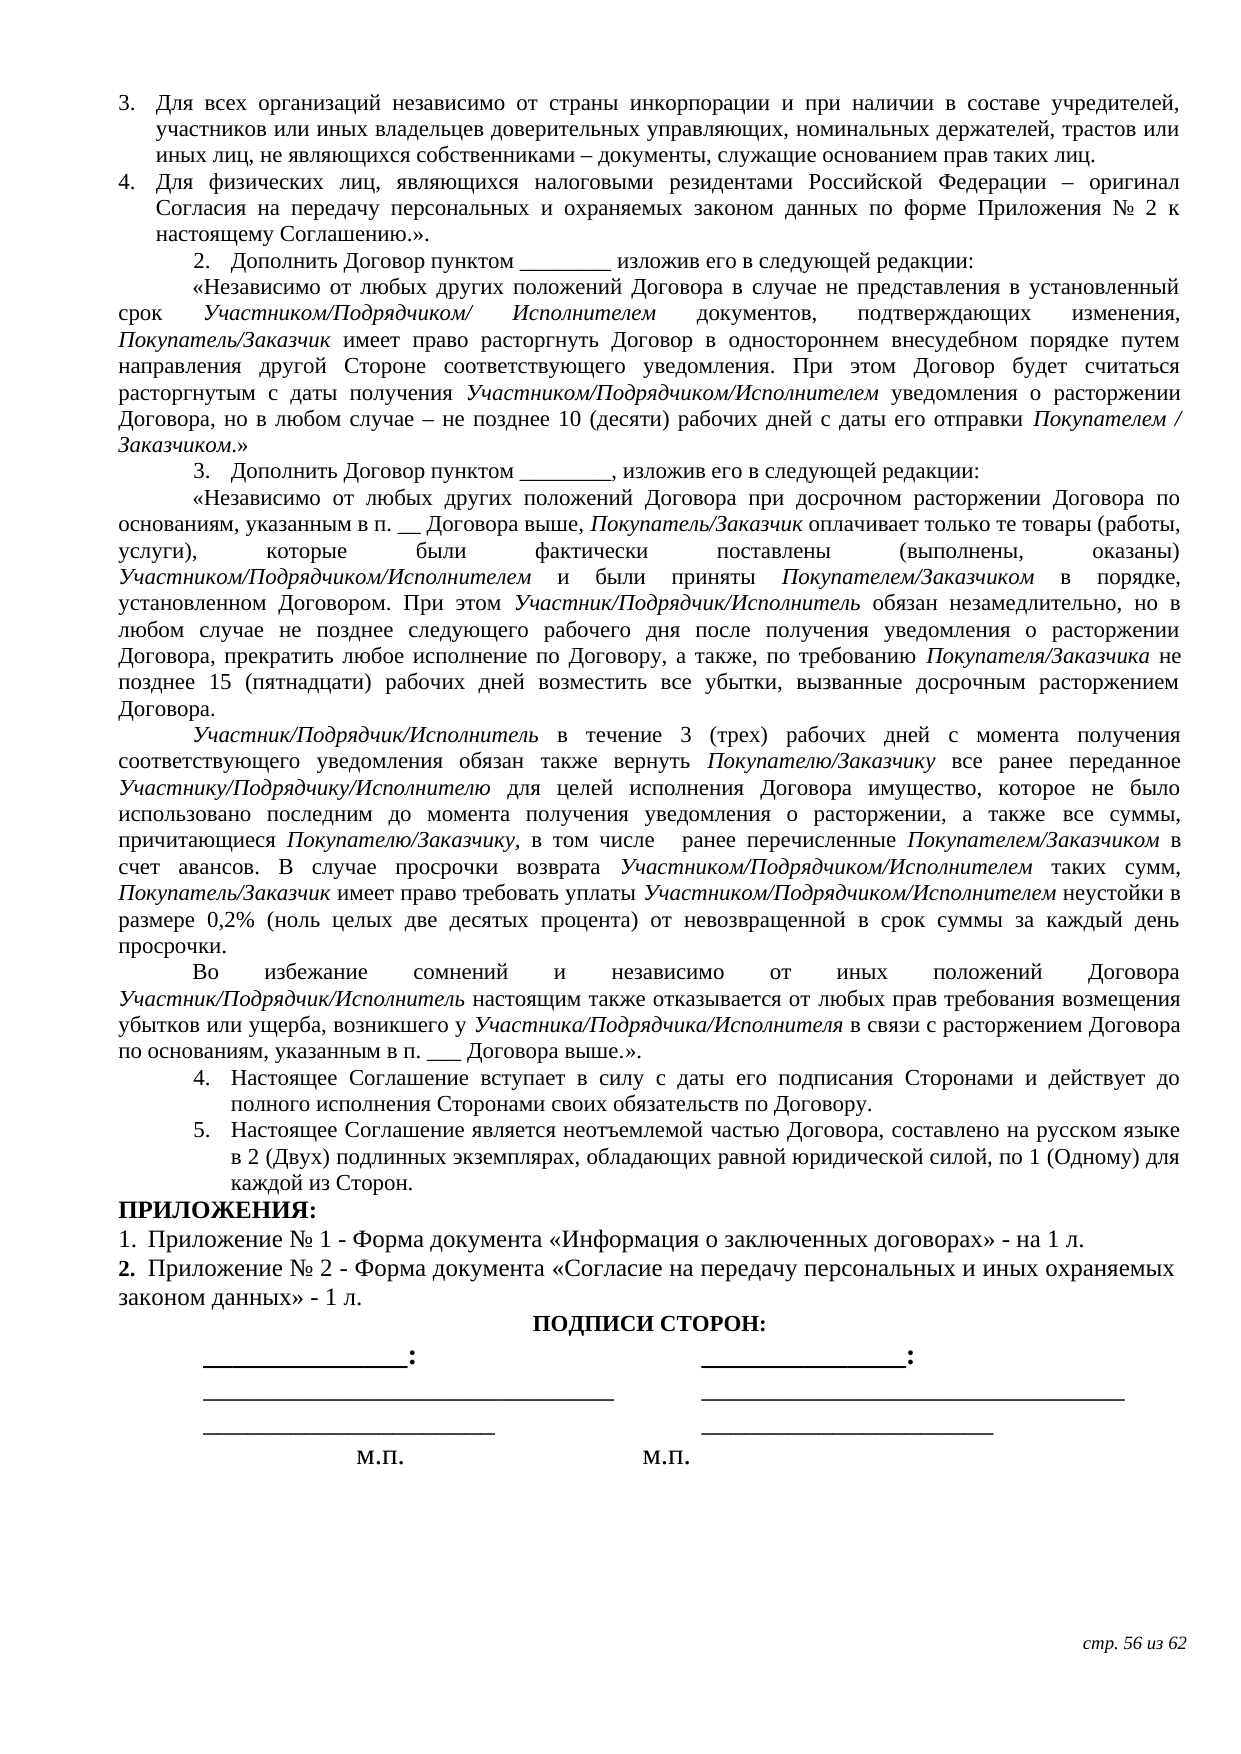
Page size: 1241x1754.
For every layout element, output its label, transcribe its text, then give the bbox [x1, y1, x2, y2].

table_header ______________: [631, 1337, 1167, 1370]
title ПОДПИСИ СТОРОН: [118, 1311, 1181, 1337]
table_cell ____________________________ ____________________ м.п. [133, 1370, 631, 1471]
text Во избежание сомнений и независимо от иных положений Договора Участник/Подрядчик/Исполнитель настоящим также отказывается от любых прав требования возмещения убытков или ущерба, возникшего у Участника/Подрядчика/Исполнителя в связи с расторжением Договора по основаниям, указанным в п. ___ Договора выше.». [118, 958, 1181, 1064]
text «Независимо от любых других положений Договора при досрочном расторжении Договора по основаниям, указанным в п. __ Договора выше, Покупатель/Заказчик оплачивает только те товары (работы, услуги), которые были фактически поставлены (выполнены, оказаны) Участником/Подрядчиком/Исполнителем и были приняты Покупателем/Заказчиком в порядке, установленном Договором. При этом Участник/Подрядчик/Исполнитель обязан незамедлительно, но в любом случае не позднее следующего рабочего дня после получения уведомления о расторжении Договора, прекратить любое исполнение по Договору, а также, по требованию Покупателя/Заказчика не позднее 15 (пятнадцати) рабочих дней возместить все убытки, вызванные досрочным расторжением Договора. [118, 484, 1181, 721]
table_header ______________: [133, 1337, 631, 1370]
list Для всех организаций независимо от страны инкорпорации и при наличии в составе учредителей, участников или иных владельцев доверительных управляющих, номинальных держателей, трастов или иных лиц, не являющихся собственниками – документы, служащие основанием прав таких лиц. [118, 89, 1181, 168]
list Дополнить Договор пунктом ________ изложив его в следующей редакции: [193, 247, 1181, 273]
text ПРИЛОЖЕНИЯ: [118, 1196, 1181, 1224]
text «Независимо от любых других положений Договора в случае не представления в установленный срок Участником/Подрядчиком/ Исполнителем документов, подтверждающих изменения, Покупатель/Заказчик имеет право расторгнуть Договор в одностороннем внесудебном порядке путем направления другой Стороне соответствующего уведомления. При этом Договор будет считаться расторгнутым с даты получения Участником/Подрядчиком/Исполнителем уведомления о расторжении Договора, но в любом случае – не позднее 10 (десяти) рабочих дней с даты его отправки Покупателем / Заказчиком.» [118, 273, 1181, 458]
list Для физических лиц, являющихся налоговыми резидентами Российской Федерации – оригинал Согласия на передачу персональных и охраняемых законом данных по форме Приложения № 2 к настоящему Соглашению.». [118, 168, 1181, 247]
list Приложение № 1 - Форма документа «Информация о заключенных договорах» - на 1 л. [118, 1224, 1177, 1253]
list Настоящее Соглашение является неотъемлемой частью Договора, составлено на русском языке в 2 (Двух) подлинных экземплярах, обладающих равной юридической силой, по 1 (Одному) для каждой из Сторон. [193, 1116, 1181, 1196]
list Приложение № 2 - Форма документа «Согласие на передачу персональных и иных охраняемых законом данных» - 1 л. [118, 1253, 1177, 1311]
list Дополнить Договор пунктом ________, изложив его в следующей редакции: [193, 458, 1181, 484]
list Настоящее Соглашение вступает в силу с даты его подписания Сторонами и действует до полного исполнения Сторонами своих обязательств по Договору. [193, 1064, 1181, 1116]
table_cell _____________________________ ____________________ м.п. [631, 1370, 1167, 1471]
text Участник/Подрядчик/Исполнитель в течение 3 (трех) рабочих дней с момента получения соответствующего уведомления обязан также вернуть Покупателю/Заказчику все ранее переданное Участнику/Подрядчику/Исполнителю для целей исполнения Договора имущество, которое не было использовано последним до момента получения уведомления о расторжении, а также все суммы, причитающиеся Покупателю/Заказчику, в том числе ранее перечисленные Покупателем/Заказчиком в счет авансов. В случае просрочки возврата Участником/Подрядчиком/Исполнителем таких сумм, Покупатель/Заказчик имеет право требовать уплаты Участником/Подрядчиком/Исполнителем неустойки в размере 0,2% (ноль целых две десятых процента) от невозвращенной в срок суммы за каждый день просрочки. [118, 721, 1181, 958]
